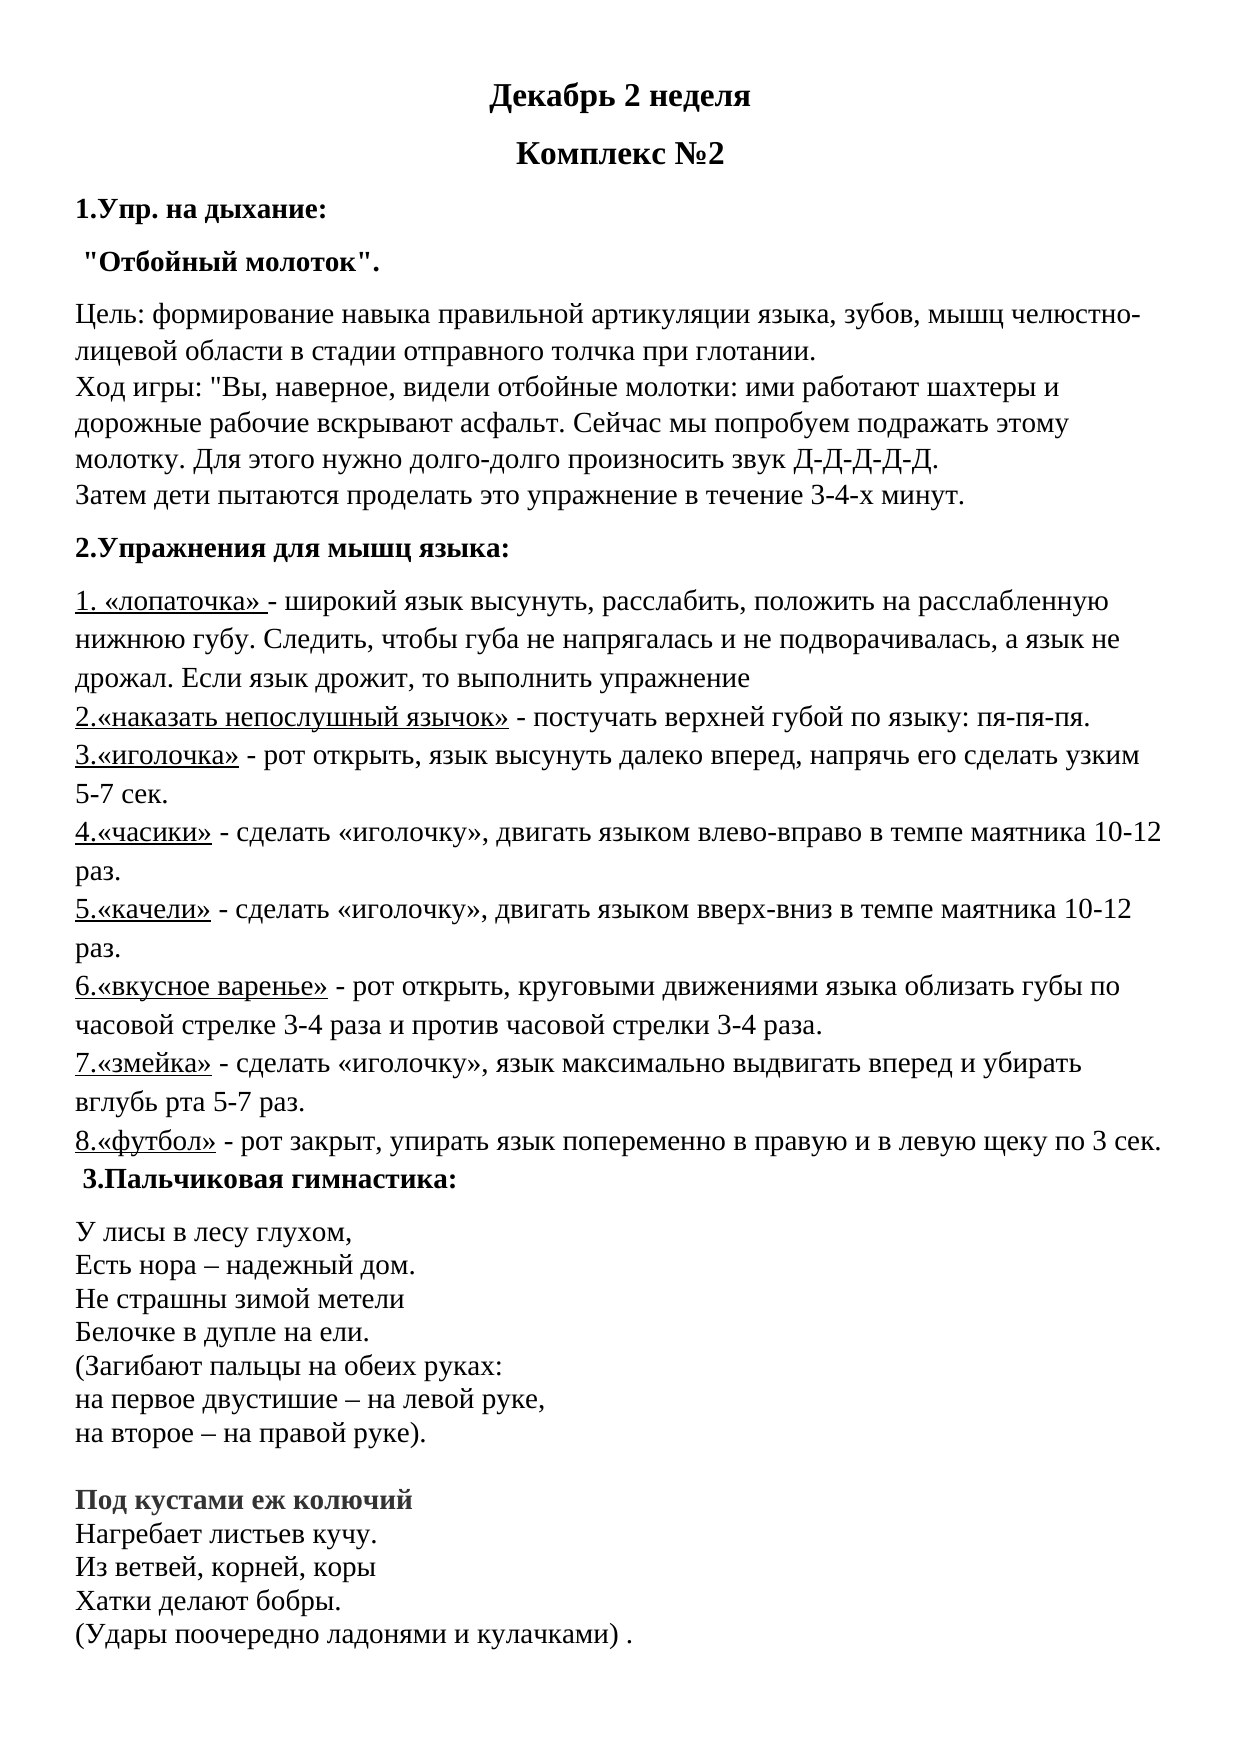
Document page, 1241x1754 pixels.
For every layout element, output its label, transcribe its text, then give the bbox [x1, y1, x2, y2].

text Комплекс №2 [75, 133, 1165, 171]
text Декабрь 2 неделя [75, 75, 1165, 113]
text "Отбойный молоток". [75, 244, 1165, 277]
text Белочке в дупле на ели. [75, 1314, 1165, 1348]
text У лисы в лесу глухом, [75, 1214, 1165, 1247]
text на первое двустишие – на левой руке, [75, 1382, 1165, 1415]
text 5.«качели» - сделать «иголочку», двигать языком вверх-вниз в темпе маятника 10-12 раз. [75, 891, 1165, 963]
text 2.Упражнения для мышц языка: [75, 530, 1165, 564]
text 4.«часики» - сделать «иголочку», двигать языком влево-вправо в темпе маятника 10-12 раз. [75, 814, 1165, 886]
text 7.«змейка» - сделать «иголочку», язык максимально выдвигать вперед и убирать вглубь рта 5-7 раз. [75, 1046, 1165, 1118]
text Под кустами еж колючий [75, 1482, 1165, 1516]
text (Загибают пальцы на обеих руках: [75, 1348, 1165, 1382]
text Нагребает листьев кучу. [75, 1516, 1165, 1549]
text 3.Пальчиковая гимнастика: [75, 1161, 1165, 1195]
text 1. «лопаточка» - широкий язык высунуть, расслабить, положить на расслабленную нижнюю губу. Следить, чтобы губа не напрягалась и не подворачивалась, а язык не дрожал. Если язык дрожит, то выполнить упражнение [75, 583, 1165, 694]
text на второе – на правой руке). [75, 1415, 1165, 1449]
text 2.«наказать непослушный язычок» - постучать верхней губой по языку: пя-пя-пя. [75, 699, 1165, 732]
text (Удары поочередно ладонями и кулачками) . [75, 1616, 1165, 1650]
text 3.«иголочка» - рот открыть, язык высунуть далеко вперед, напрячь его сделать узким 5-7 сек. [75, 737, 1165, 809]
text Хатки делают бобры. [75, 1583, 1165, 1616]
text 1.Упр. на дыхание: [75, 191, 1165, 224]
text Не страшны зимой метели [75, 1281, 1165, 1314]
text Цель: формирование навыка правильной артикуляции языка, зубов, мышц челюстно-лицевой области в стадии отправного толчка при глотании. Ход игры: "Вы, наверное, видели отбойные молотки: ими работают шахтеры и дорожные рабочие вскрывают асфальт. Сейчас мы попробуем подражать этому молотку. Для этого нужно долго-долго произносить звук Д-Д-Д-Д-Д. Затем дети пытаются проделать это упражнение в течение 3-4-х минут. [75, 297, 1165, 511]
text Из ветвей, корней, коры [75, 1549, 1165, 1583]
text 8.«футбол» - рот закрыт, упирать язык попеременно в правую и в левую щеку по 3 сек. [75, 1123, 1165, 1156]
text 6.«вкусное варенье» - рот открыть, круговыми движениями языка облизать губы по часовой стрелке 3-4 раза и против часовой стрелки 3-4 раза. [75, 968, 1165, 1041]
text Есть нора – надежный дом. [75, 1247, 1165, 1281]
